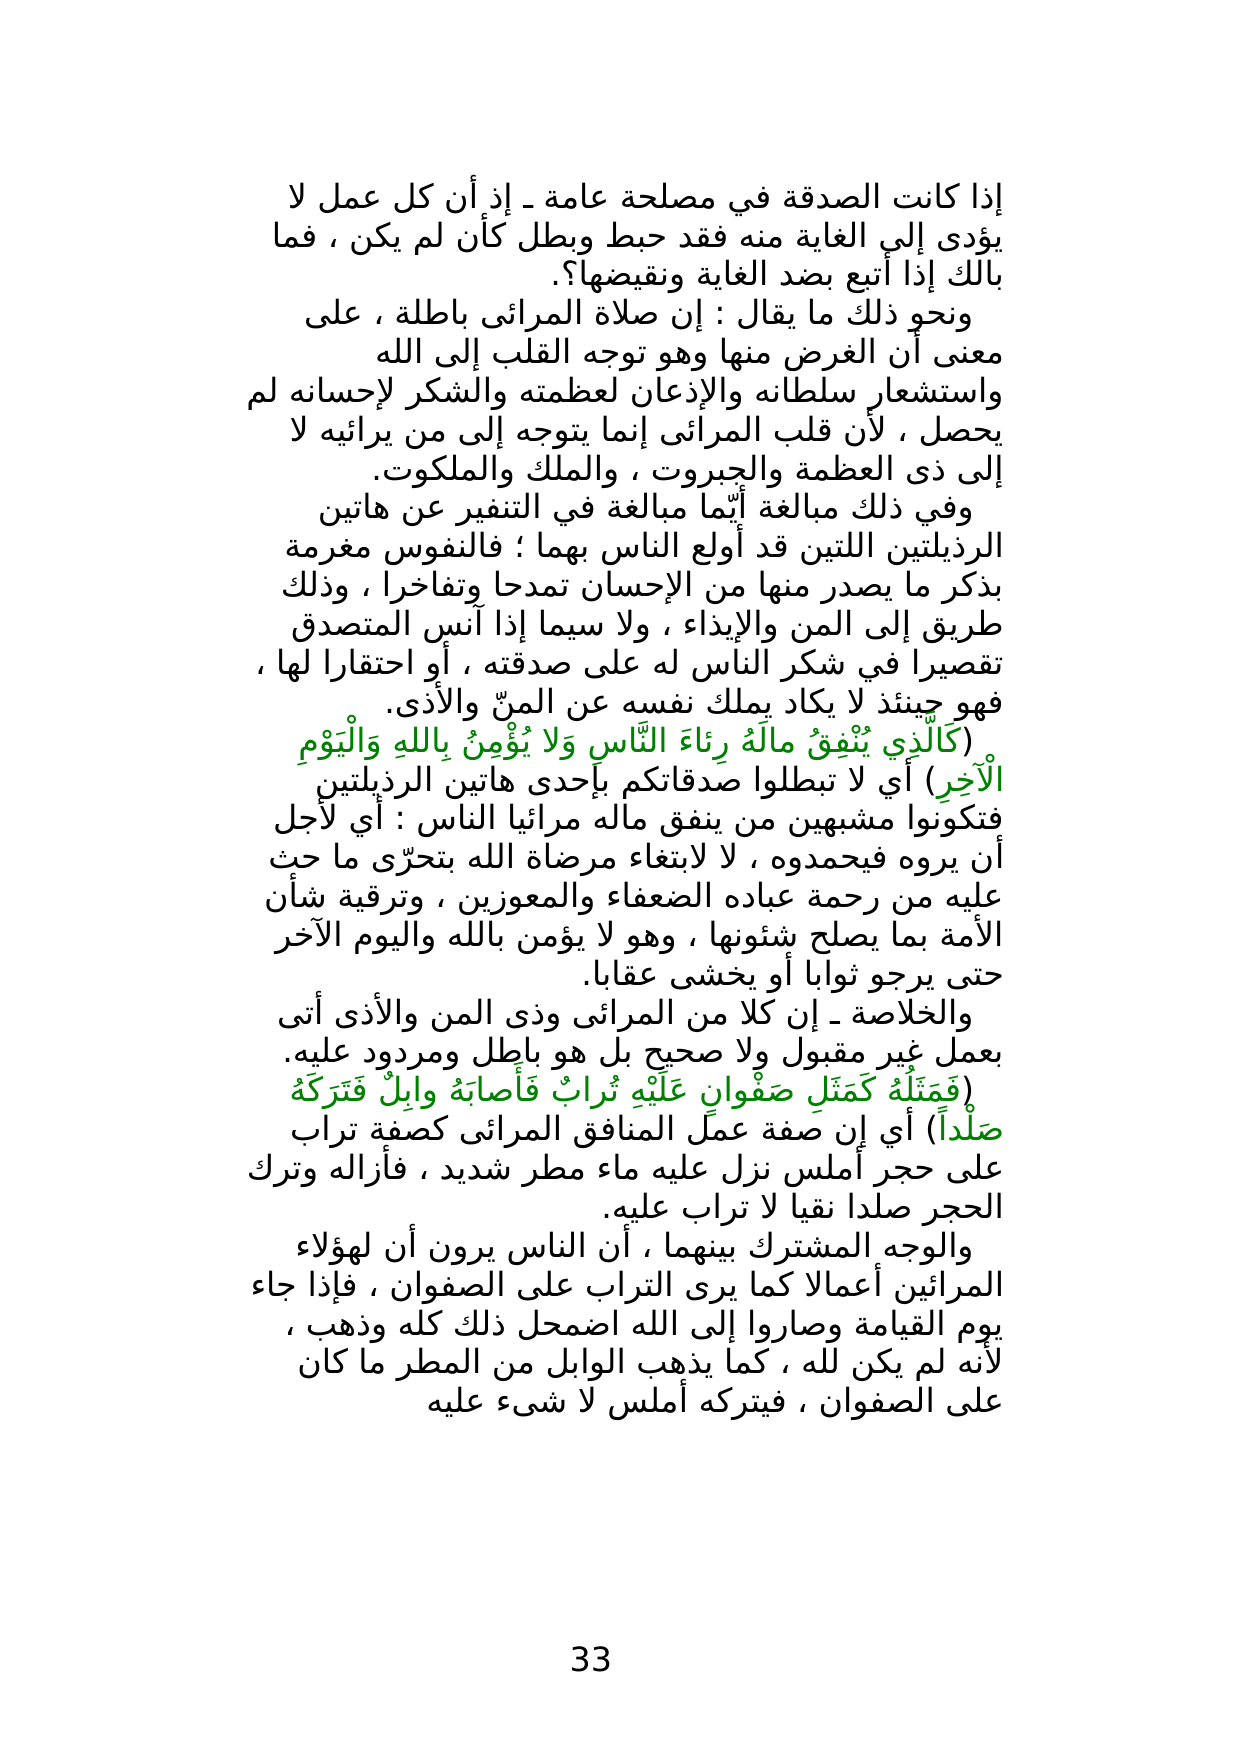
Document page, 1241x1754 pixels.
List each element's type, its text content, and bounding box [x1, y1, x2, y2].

text إذا كانت الصدقة في مصلحة عامة ـ إذ أن كل عمل لا يؤدى إلى الغاية منه فقد حبط وبطل كأن لم يكن ، فما بالك إذا أتبع بضد الغاية ونقيضها؟. [236, 177, 1004, 294]
text ونحو ذلك ما يقال : إن صلاة المرائى باطلة ، على معنى أن الغرض منها وهو توجه القلب إلى الله واستشعار سلطانه والإذعان لعظمته والشكر لإحسانه لم يحصل ، لأن قلب المرائى إنما يتوجه إلى من يرائيه لا إلى ذى العظمة والجبروت ، والملك والملكوت. [236, 294, 1004, 488]
text والوجه المشترك بينهما ، أن الناس يرون أن لهؤلاء المرائين أعمالا كما يرى التراب على الصفوان ، فإذا جاء يوم القيامة وصاروا إلى الله اضمحل ذلك كله وذهب ، لأنه لم يكن لله ، كما يذهب الوابل من المطر ما كان على الصفوان ، فيتركه أملس لا شىء عليه [236, 1226, 1004, 1421]
text (فَمَثَلُهُ كَمَثَلِ صَفْوانٍ عَلَيْهِ تُرابٌ فَأَصابَهُ وابِلٌ فَتَرَكَهُ صَلْداً) أي إن صفة عمل المنافق المرائى كصفة تراب على حجر أملس نزل عليه ماء مطر شديد ، فأزاله وترك الحجر صلدا نقيا لا تراب عليه. [236, 1071, 1004, 1226]
text وفي ذلك مبالغة أيّما مبالغة في التنفير عن هاتين الرذيلتين اللتين قد أولع الناس بهما ؛ فالنفوس مغرمة بذكر ما يصدر منها من الإحسان تمدحا وتفاخرا ، وذلك طريق إلى المن والإيذاء ، ولا سيما إذا آنس المتصدق تقصيرا في شكر الناس له على صدقته ، أو احتقارا لها ، فهو حينئذ لا يكاد يملك نفسه عن المنّ والأذى. [236, 488, 1004, 721]
text (كَالَّذِي يُنْفِقُ مالَهُ رِئاءَ النَّاسِ وَلا يُؤْمِنُ بِاللهِ وَالْيَوْمِ الْآخِرِ) أي لا تبطلوا صدقاتكم بإحدى هاتين الرذيلتين فتكونوا مشبهين من ينفق ماله مرائيا الناس : أي لأجل أن يروه فيحمدوه ، لا لابتغاء مرضاة الله بتحرّى ما حث عليه من رحمة عباده الضعفاء والمعوزين ، وترقية شأن الأمة بما يصلح شئونها ، وهو لا يؤمن بالله واليوم الآخر حتى يرجو ثوابا أو يخشى عقابا. [236, 721, 1004, 993]
text والخلاصة ـ إن كلا من المرائى وذى المن والأذى أتى بعمل غير مقبول ولا صحيح بل هو باطل ومردود عليه. [236, 993, 1004, 1071]
